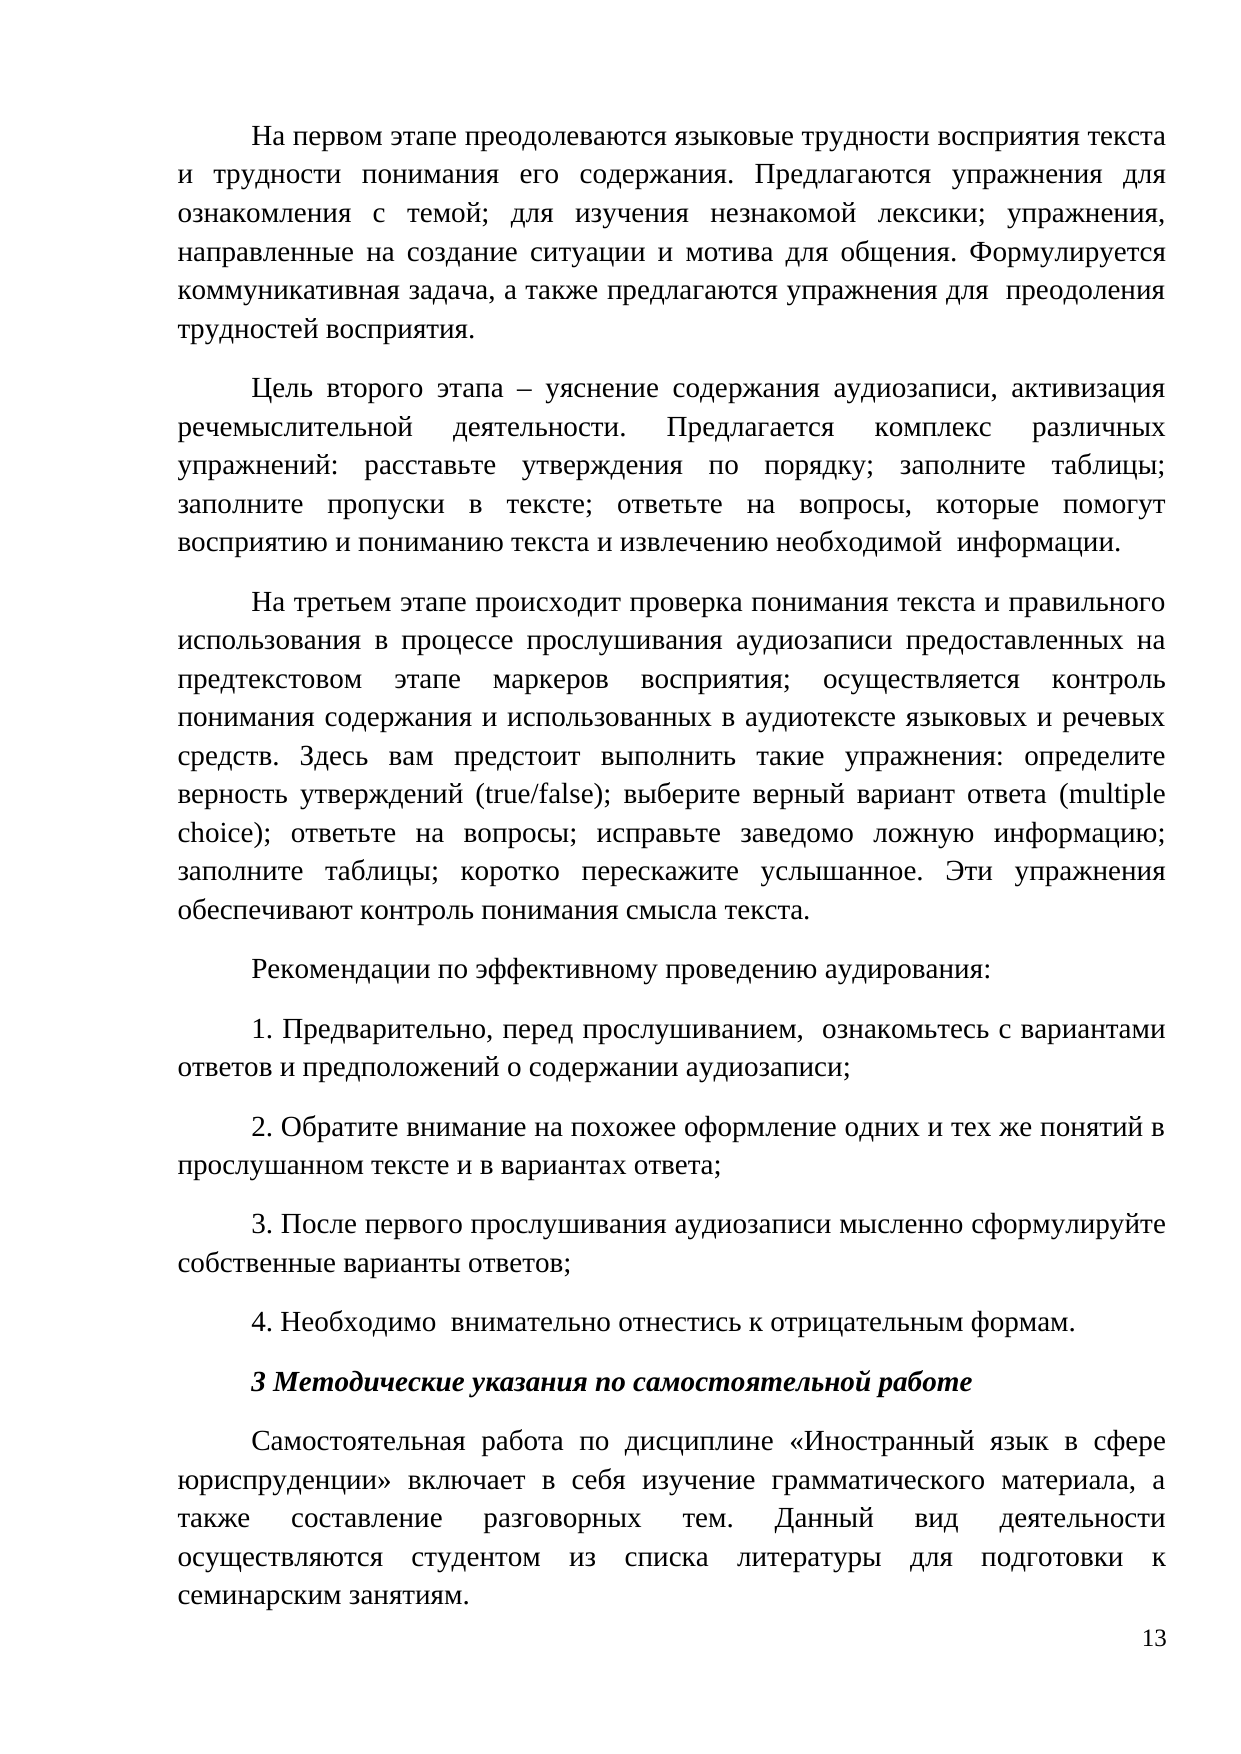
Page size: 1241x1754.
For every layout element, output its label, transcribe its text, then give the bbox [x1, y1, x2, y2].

text 3. После первого прослушивания аудиозаписи мысленно сформулируйте собственные варианты ответов; [177, 1207, 1167, 1279]
text Цель второго этапа – уяснение содержания аудиозаписи, активизация речемыслительной деятельности. Предлагается комплекс различных упражнений: расставьте утверждения по порядку; заполните таблицы; заполните пропуски в тексте; ответьте на вопросы, которые помогут восприятию и пониманию текста и извлечению необходимой информации. [177, 370, 1167, 558]
text Самостоятельная работа по дисциплине «Иностранный язык в сфере юриспруденции» включает в себя изучение грамматического материала, а также составление разговорных тем. Данный вид деятельности осуществляются студентом из списка литературы для подготовки к семинарским занятиям. [177, 1423, 1167, 1611]
text 1. Предварительно, перед прослушиванием, ознакомьтесь с вариантами ответов и предположений о содержании аудиозаписи; [177, 1011, 1167, 1083]
text На третьем этапе происходит проверка понимания текста и правильного использования в процессе прослушивания аудиозаписи предоставленных на предтекстовом этапе маркеров восприятия; осуществляется контроль понимания содержания и использованных в аудиотексте языковых и речевых средств. Здесь вам предстоит выполнить такие упражнения: определите верность утверждений (true/false); выберите верный вариант ответа (multiple choice); ответьте на вопросы; исправьте заведомо ложную информацию; заполните таблицы; коротко перескажите услышанное. Эти упражнения обеспечивают контроль понимания смысла текста. [177, 584, 1167, 926]
text 2. Обратите внимание на похожее оформление одних и тех же понятий в прослушанном тексте и в вариантах ответа; [177, 1109, 1167, 1181]
text 4. Необходимо внимательно отнестись к отрицательным формам. [177, 1304, 1167, 1338]
text Рекомендации по эффективному проведению аудирования: [177, 951, 1167, 985]
text 3 Методические указания по самостоятельной работе [177, 1364, 1167, 1397]
text На первом этапе преодолеваются языковые трудности восприятия текста и трудности понимания его содержания. Предлагаются упражнения для ознакомления с темой; для изучения незнакомой лексики; упражнения, направленные на создание ситуации и мотива для общения. Формулируется коммуникативная задача, а также предлагаются упражнения для преодоления трудностей восприятия. [177, 118, 1167, 344]
